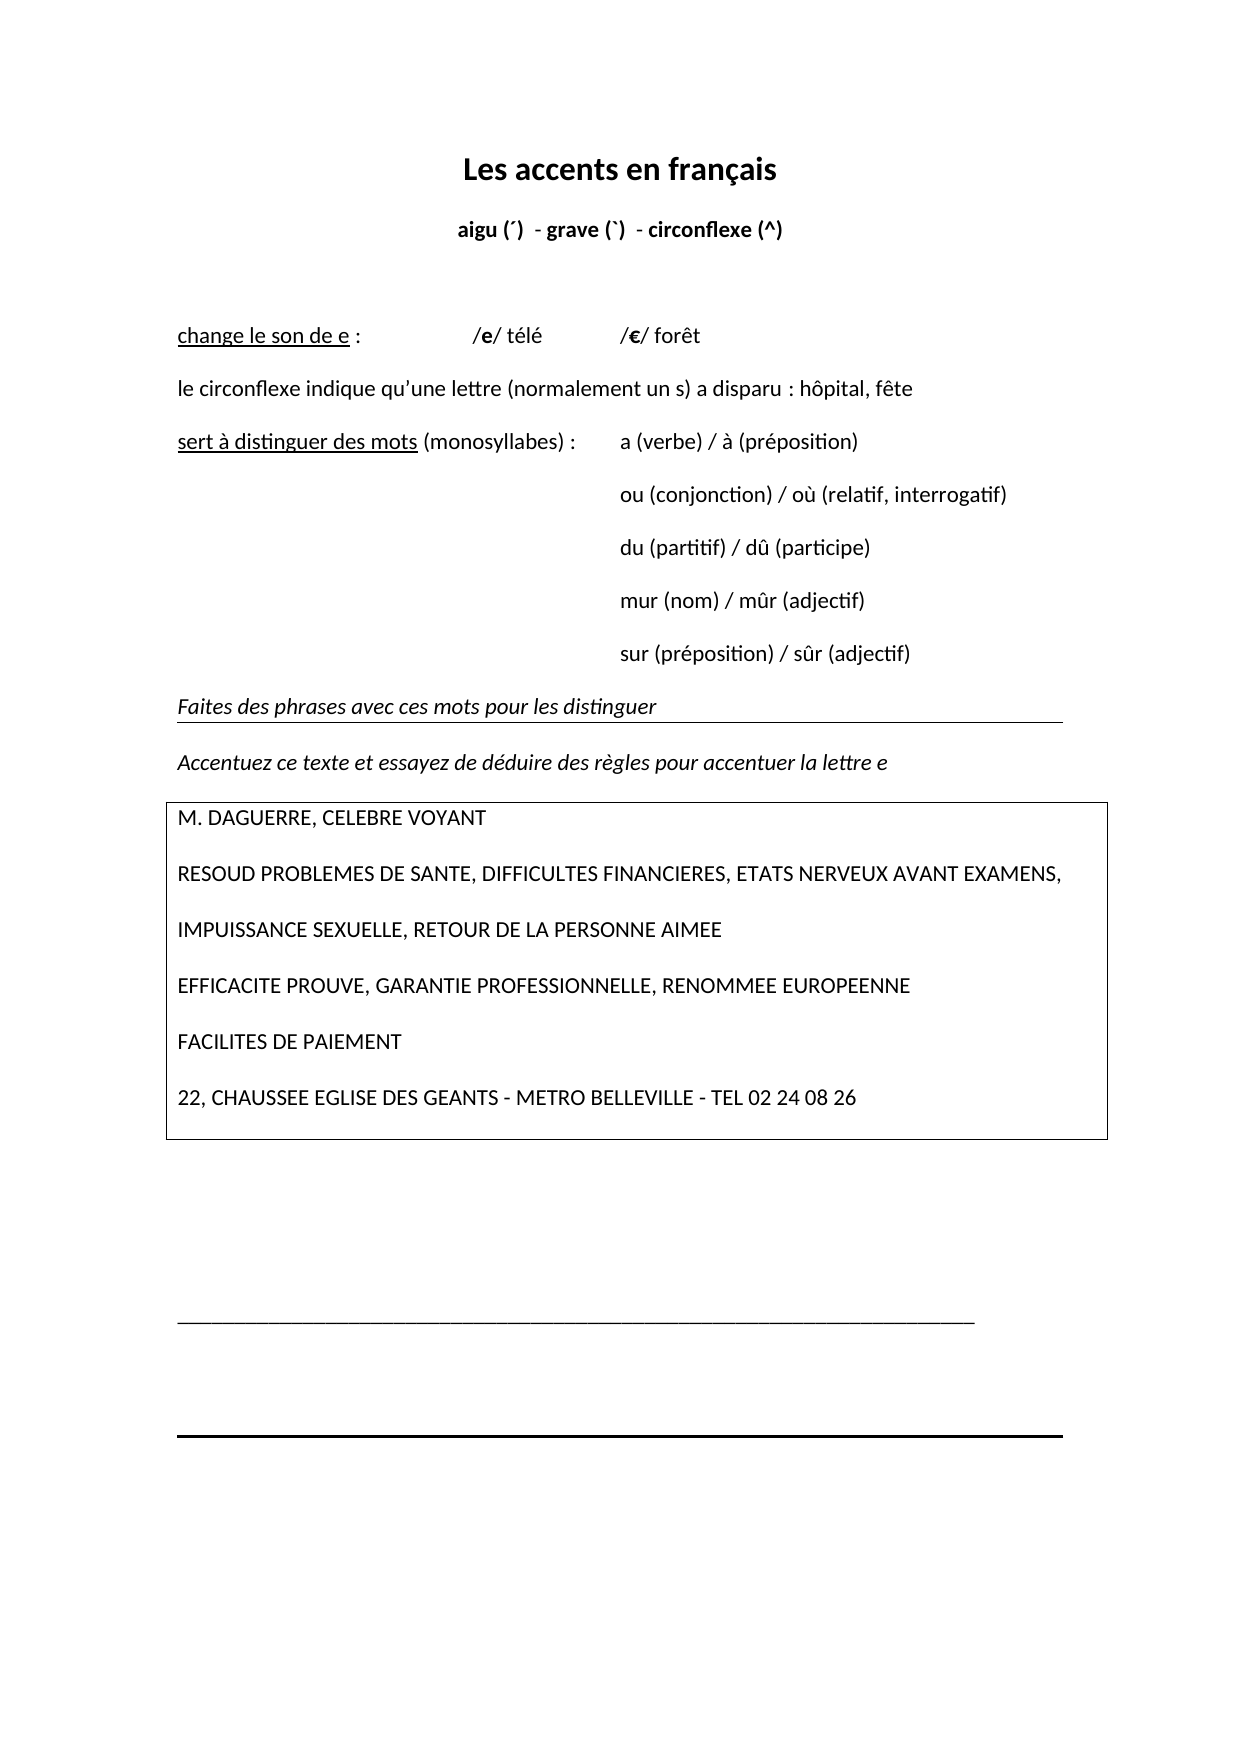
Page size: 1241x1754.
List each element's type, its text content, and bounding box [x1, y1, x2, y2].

text sur (préposition) / sûr (adjectif) [546, 639, 1063, 667]
text mur (nom) / mûr (adjectif) [177, 586, 1063, 614]
text Faites des phrases avec ces mots pour les distinguer [177, 692, 1063, 722]
text aigu (´) - grave (`) - circonflexe (^) [177, 215, 1063, 243]
text le circonflexe indique qu’une lettre (normalement un s) a disparu : hôpital, fête [177, 374, 1063, 402]
text sert à distinguer des mots (monosyllabes) : a (verbe) / à (préposition) [177, 427, 1063, 455]
text ou (conjonction) / où (relatif, interrogatif) [177, 480, 1063, 508]
text ______________________________________________________________________ [177, 1299, 1063, 1327]
text Les accents en français [177, 148, 1063, 188]
text change le son de e : /e/ télé /€/ forêt [177, 321, 1063, 349]
text Accentuez ce texte et essayez de déduire des règles pour accentuer la lettre e [177, 748, 1063, 777]
table_header M. DAGUERRE, CELEBRE VOYANT RESOUD PROBLEMES DE SANTE, DIFFICULTES FINANCIERES, ETATS NERVEUX AVANT EXAMENS, IMPUISSANCE SEXUELLE, RETOUR DE LA PERSONNE AIMEE EFFICACITE PROUVE, GARANTIE PROFESSIONNELLE, RENOMMEE EUROPEENNE FACILITES DE PAIEMENT 22, CHAUSSEE EGLISE DES GEANTS - METRO BELLEVILLE - TEL 02 24 08 26 [167, 803, 1107, 1139]
text du (partitif) / dû (participe) [177, 533, 1063, 561]
